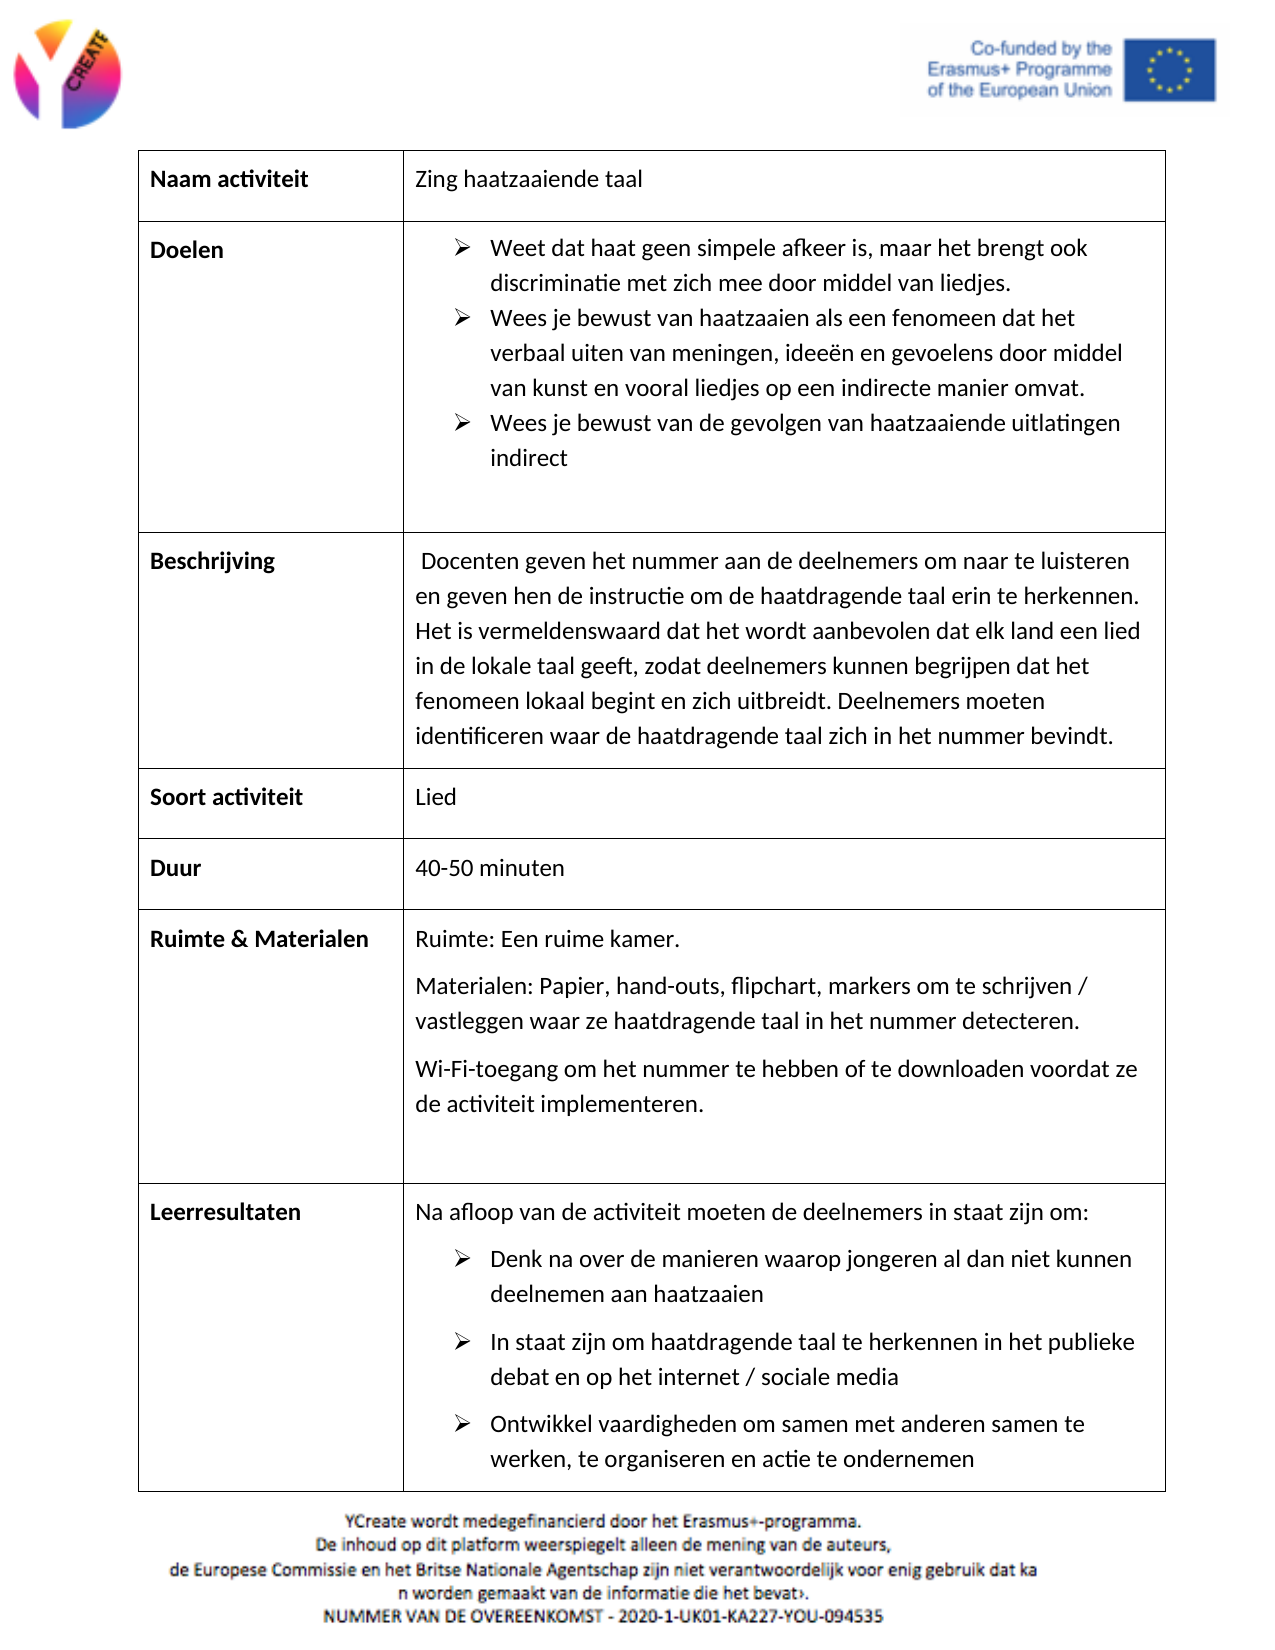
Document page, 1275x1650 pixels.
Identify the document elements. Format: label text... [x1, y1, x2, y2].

table_cell Duur [139, 839, 403, 909]
picture [0, 0, 167, 148]
table_cell Doelen [139, 222, 403, 532]
table_cell Beschrijving [139, 533, 403, 767]
table_cell 40-50 minuten [404, 839, 1165, 909]
table_header Naam activiteit [139, 151, 403, 221]
table_cell Soort activiteit [139, 769, 403, 838]
table_cell Weet dat haat geen simpele afkeer is, maar het brengt ook discriminatie met zich mee door middel van liedjes. Wees je bewust van haatzaaien als een fenomeen dat het verbaal uiten van meningen, ideeën en gevoelens door middel van kunst en vooral liedjes op een indirecte manier omvat. Wees je bewust van de gevolgen van haatzaaiende uitlatingen indirect [404, 222, 1165, 532]
table_cell Leerresultaten [139, 1184, 403, 1491]
picture [900, 22, 1238, 119]
table_cell Docenten geven het nummer aan de deelnemers om naar te luisteren en geven hen de instructie om de haatdragende taal erin te herkennen. Het is vermeldenswaard dat het wordt aanbevolen dat elk land een lied in de lokale taal geeft, zodat deelnemers kunnen begrijpen dat het fenomeen lokaal begint en zich uitbreidt. Deelnemers moeten identificeren waar de haatdragende taal zich in het nummer bevindt. [404, 533, 1165, 767]
picture [150, 1495, 1125, 1650]
table_cell Ruimte & Materialen [139, 910, 403, 1182]
table_cell Ruimte: Een ruime kamer. Materialen: Papier, hand-outs, flipchart, markers om te schrijven / vastleggen waar ze haatdragende taal in het nummer detecteren. Wi-Fi-toegang om het nummer te hebben of te downloaden voordat ze de activiteit implementeren. [404, 910, 1165, 1182]
table_cell Lied [404, 769, 1165, 838]
table_header Zing haatzaaiende taal [404, 151, 1165, 221]
